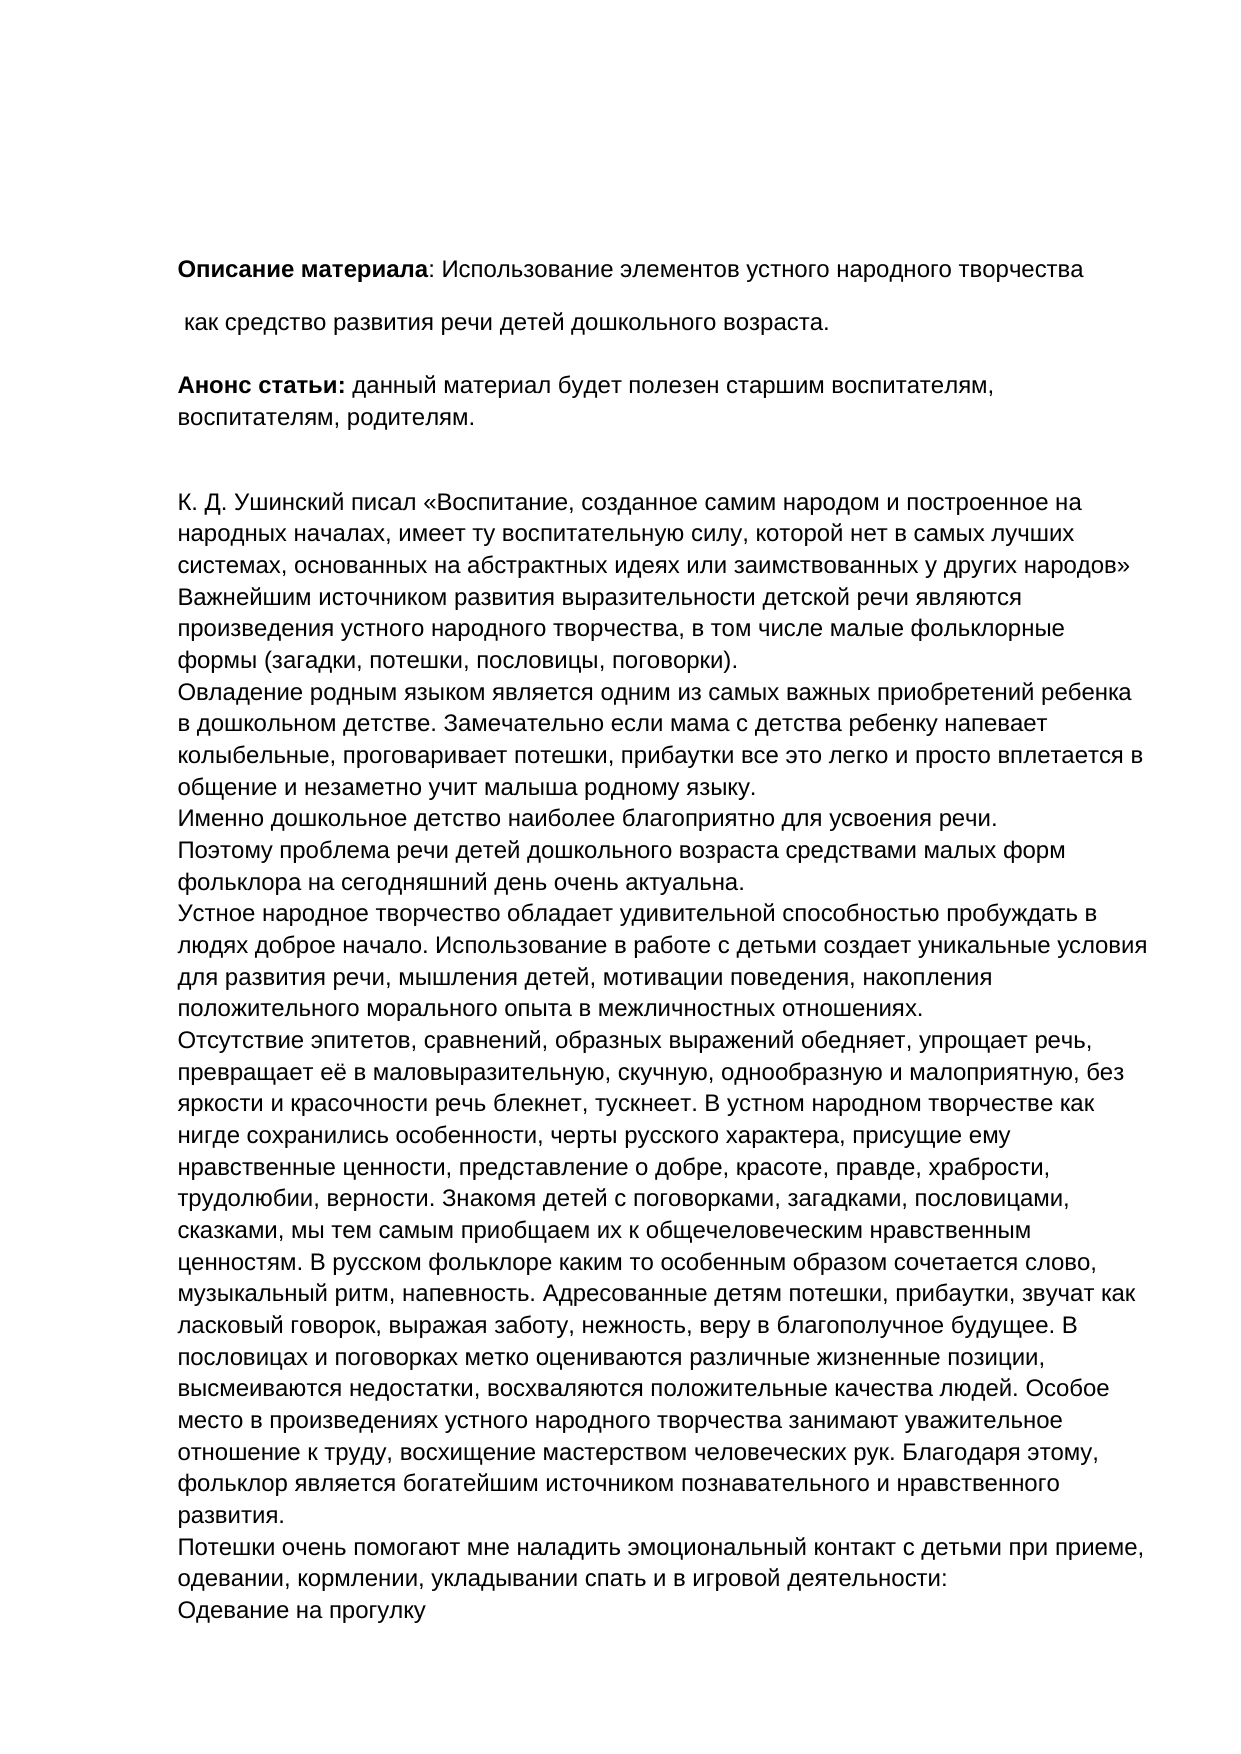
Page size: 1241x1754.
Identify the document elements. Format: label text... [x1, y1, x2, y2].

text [177, 488, 1152, 1624]
text Описание материала: Использование элементов устного народного творчества [177, 255, 1152, 283]
text как средство развития речи детей дошкольного возраста. Анонс статьи: данный материал будет полезен старшим воспитателям, воспитателям, родителям. [177, 308, 1152, 463]
